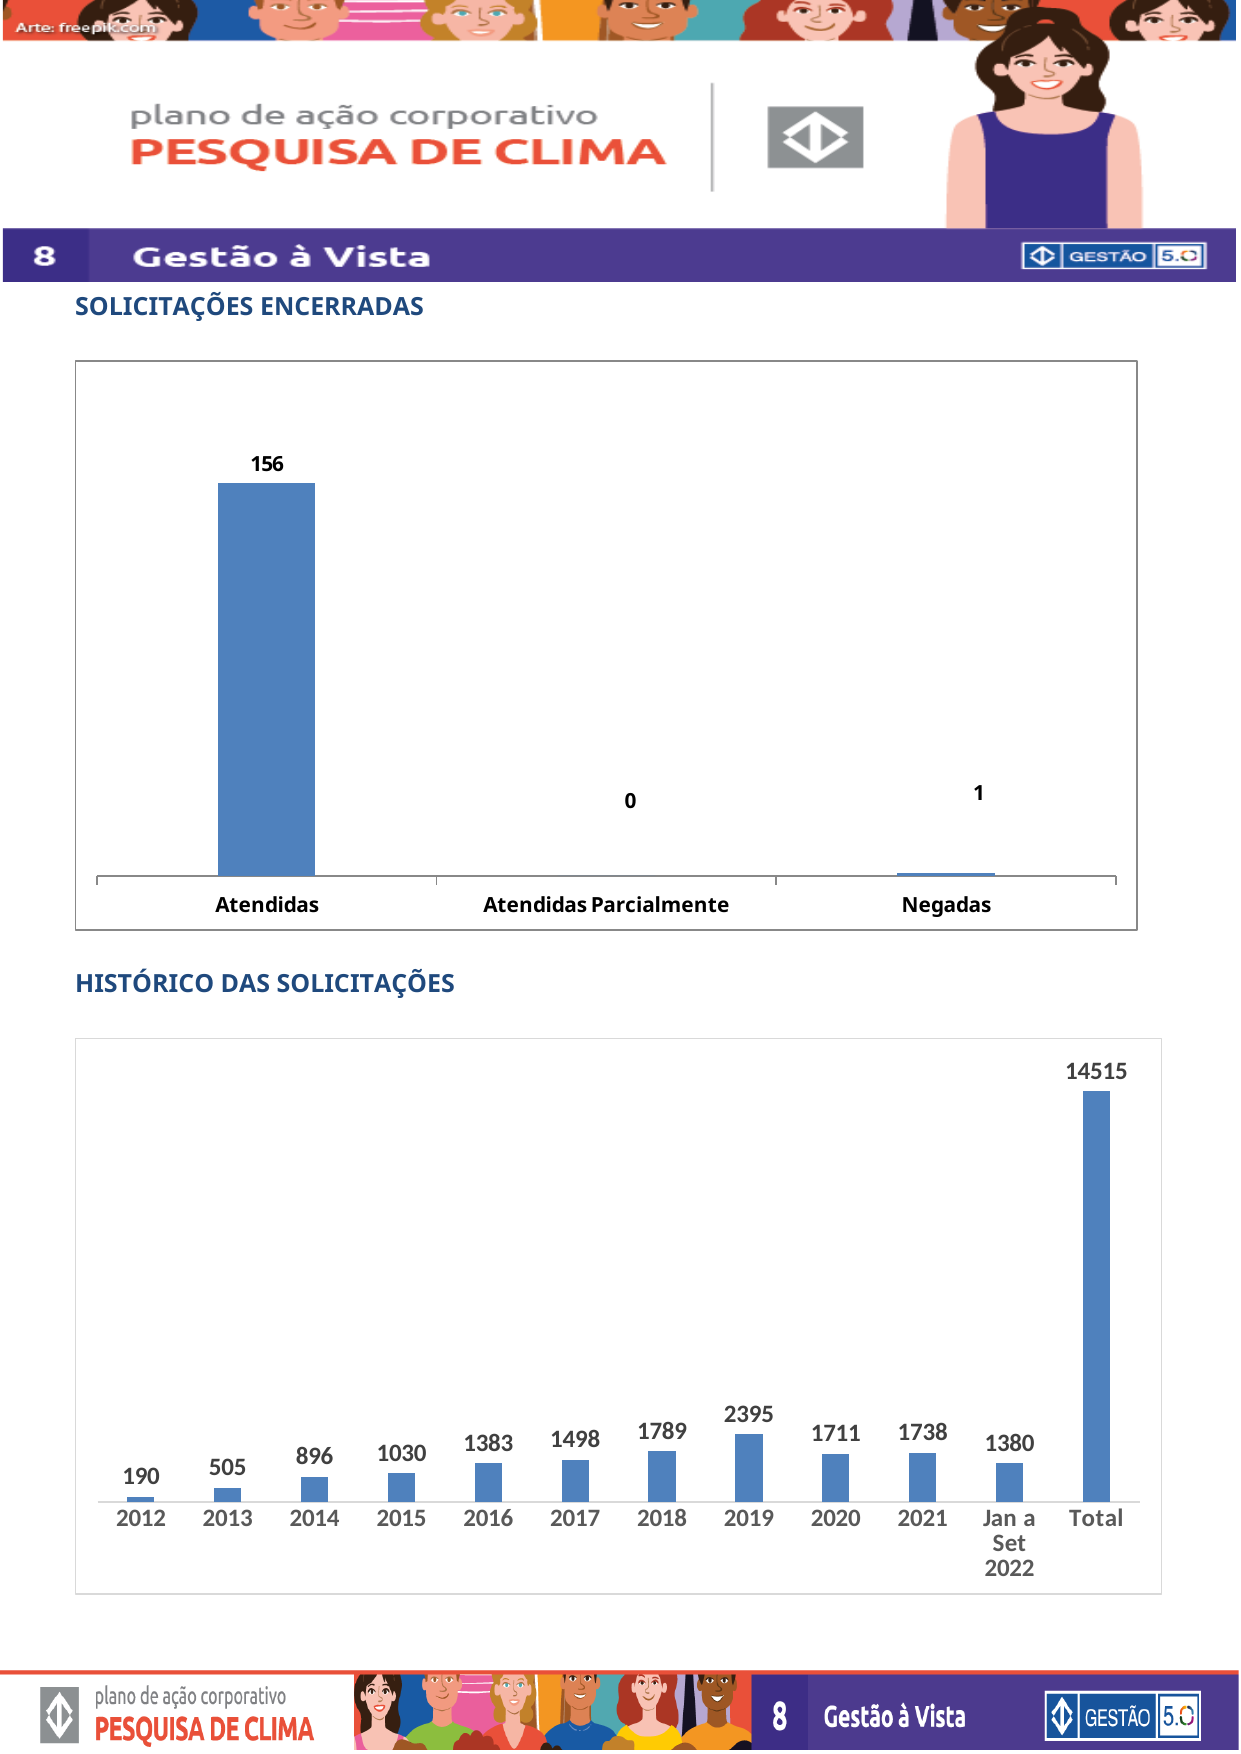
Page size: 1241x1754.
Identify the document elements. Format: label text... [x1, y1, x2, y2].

text SOLICITAÇÕES ENCERRADAS [75, 282, 1165, 322]
picture [1, 0, 1236, 282]
picture [0, 1670, 1239, 1750]
text HISTÓRICO DAS SOLICITAÇÕES [75, 966, 1165, 1000]
